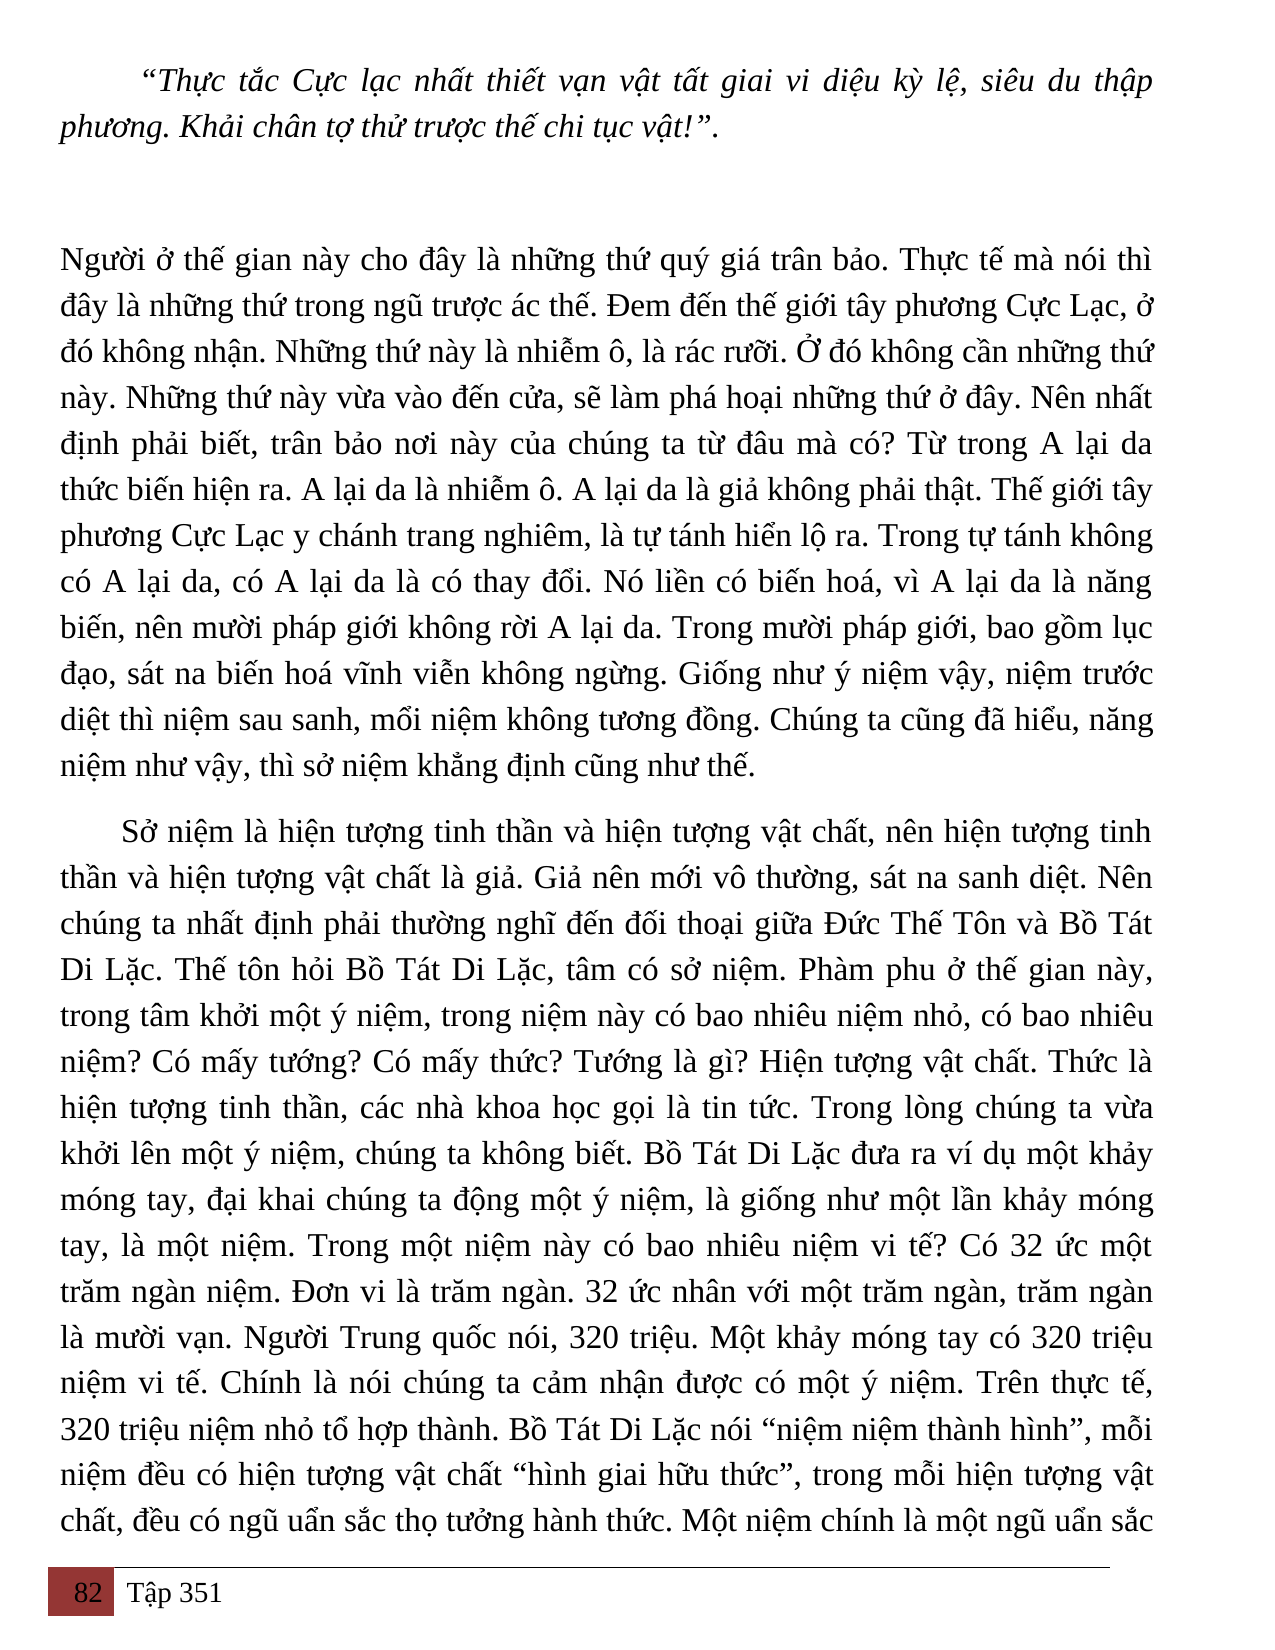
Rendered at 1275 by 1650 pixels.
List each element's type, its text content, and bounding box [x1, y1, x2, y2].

text Người ở thế gian này cho đây là những thứ quý giá trân bảo. Thực tế mà nói thì đây là những thứ trong ngũ trược ác thế. Đem đến thế giới tây phương Cực Lạc, ở đó không nhận. Những thứ này là nhiễm ô, là rác rưỡi. Ở đó không cần những thứ này. Những thứ này vừa vào đến cửa, sẽ làm phá hoại những thứ ở đây. Nên nhất định phải biết, trân bảo nơi này của chúng ta từ đâu mà có? Từ trong A lại da thức biến hiện ra. A lại da là nhiễm ô. A lại da là giả không phải thật. Thế giới tây phương Cực Lạc y chánh trang nghiêm, là tự tánh hiển lộ ra. Trong tự tánh không có A lại da, có A lại da là có thay đổi. Nó liền có biến hoá, vì A lại da là năng biến, nên mười pháp giới không rời A lại da. Trong mười pháp giới, bao gồm lục đạo, sát na biến hoá vĩnh viễn không ngừng. Giống như ý niệm vậy, niệm trước diệt thì niệm sau sanh, mổi niệm không tương đồng. Chúng ta cũng đã hiểu, năng niệm như vậy, thì sở niệm khẳng định cũng như thế. [60, 239, 1155, 783]
text “Thực tắc Cực lạc nhất thiết vạn vật tất giai vi diệu kỳ lệ, siêu du thập phương. Khải chân tợ thử trược thế chi tục vật!”. [60, 60, 1155, 144]
